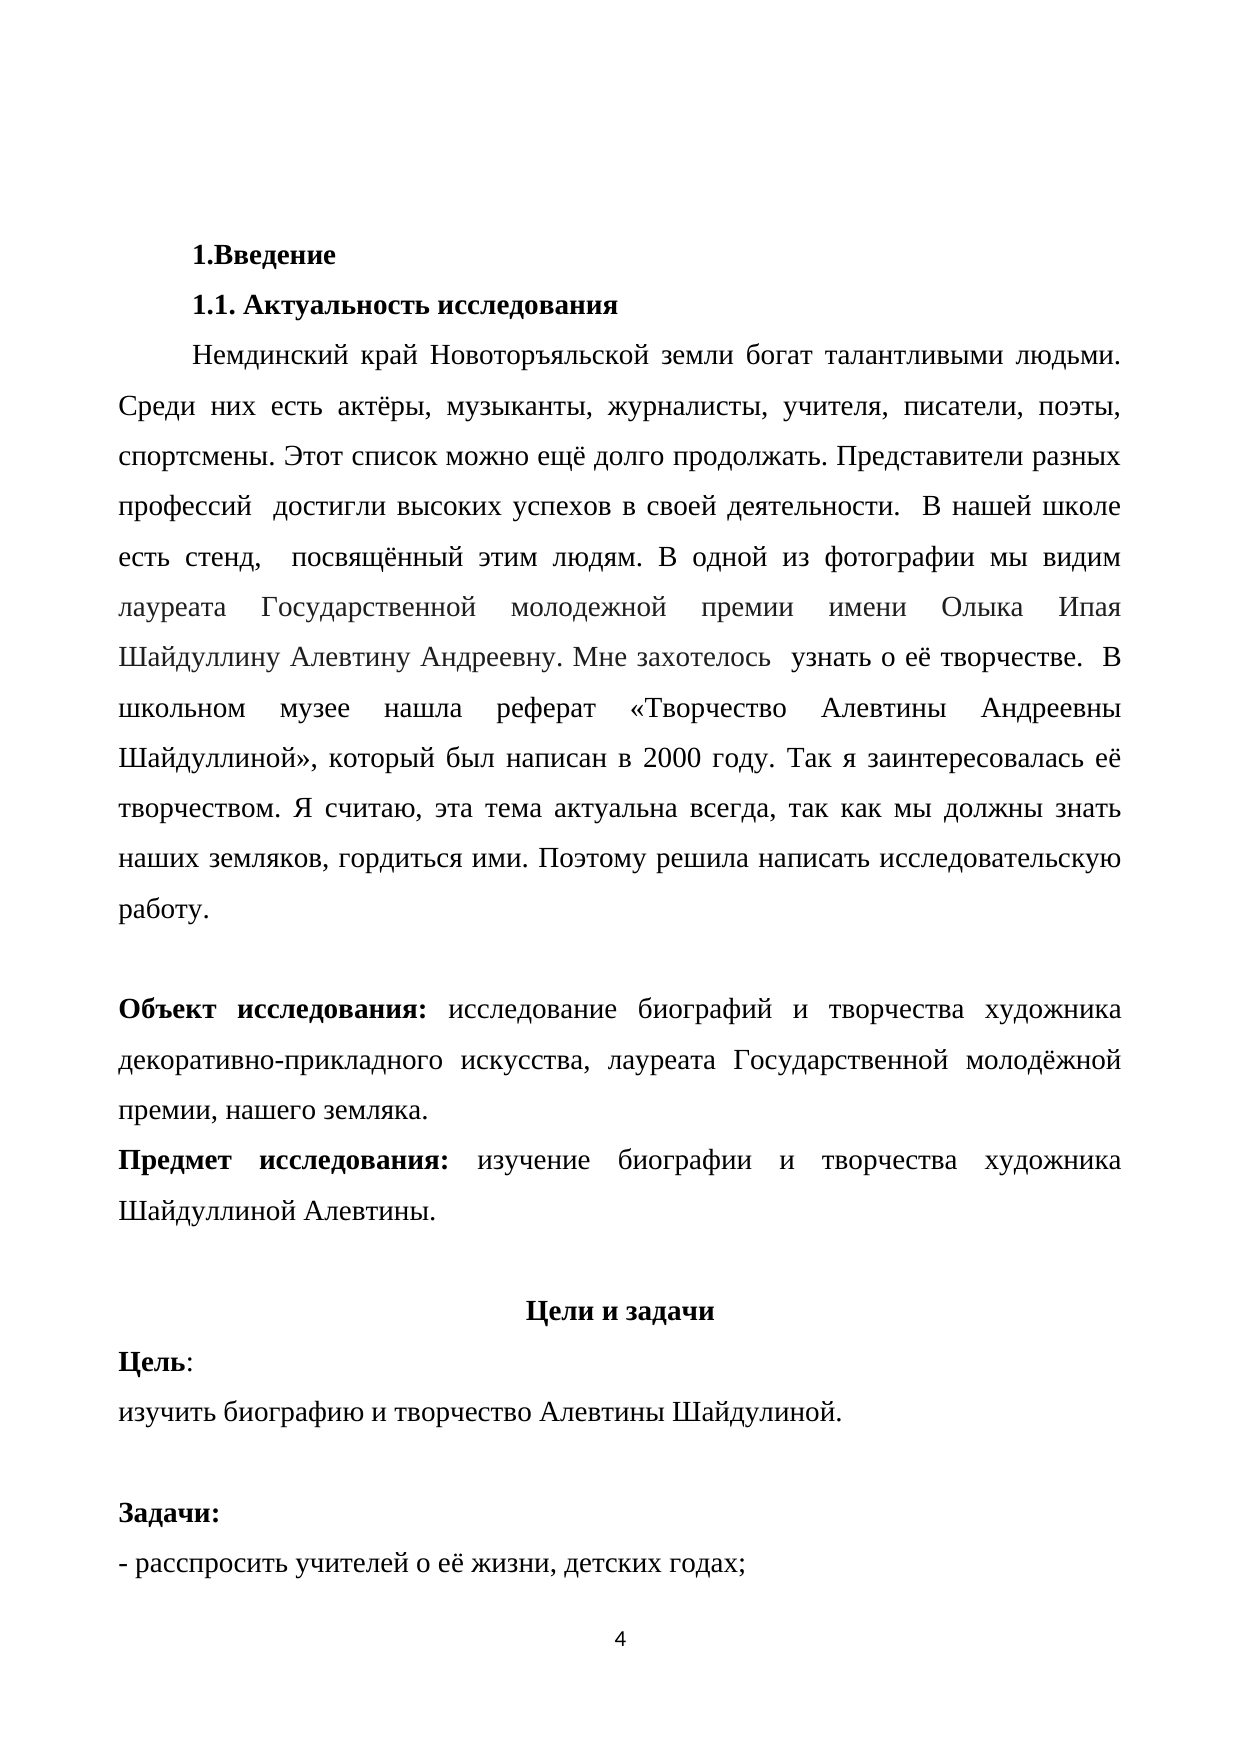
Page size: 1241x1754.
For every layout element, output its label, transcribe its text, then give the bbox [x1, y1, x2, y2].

text Предмет исследования: изучение биографии и творчества художника Шайдуллиной Алевтины. [118, 1142, 1122, 1226]
text Цели и задачи [118, 1293, 1122, 1327]
text изучить биографию и творчество Алевтины Шайдулиной. [118, 1394, 1122, 1428]
text Цель: [118, 1344, 1122, 1377]
text Немдинский край Новоторъяльской земли богат талантливыми людьми. Среди них есть актёры, музыканты, журналисты, учителя, писатели, поэты, спортсмены. Этот список можно ещё долго продолжать. Представители разных профессий достигли высоких успехов в своей деятельности. В нашей школе есть стенд, посвящённый этим людям. В одной из фотографии мы видим лауреата Государственной молодежной премии имени Олыка Ипая Шайдуллину Алевтину Андреевну. Мне захотелось узнать о её творчестве. В школьном музее нашла реферат «Творчество Алевтины Андреевны Шайдуллиной», который был написан в 2000 году. Так я заинтересовалась её творчеством. Я считаю, эта тема актуальна всегда, так как мы должны знать наших земляков, гордиться ими. Поэтому решила написать исследовательскую работу. [118, 337, 1122, 924]
text 1.Введение [118, 237, 1122, 270]
text Задачи: [118, 1495, 1122, 1528]
text - расспросить учителей о её жизни, детских годах; [118, 1545, 1122, 1578]
text 1.1. Актуальность исследования [118, 287, 1122, 321]
text Объект исследования: исследование биографий и творчества художника декоративно-прикладного искусства, лауреата Государственной молодёжной премии, нашего земляка. [118, 992, 1122, 1126]
